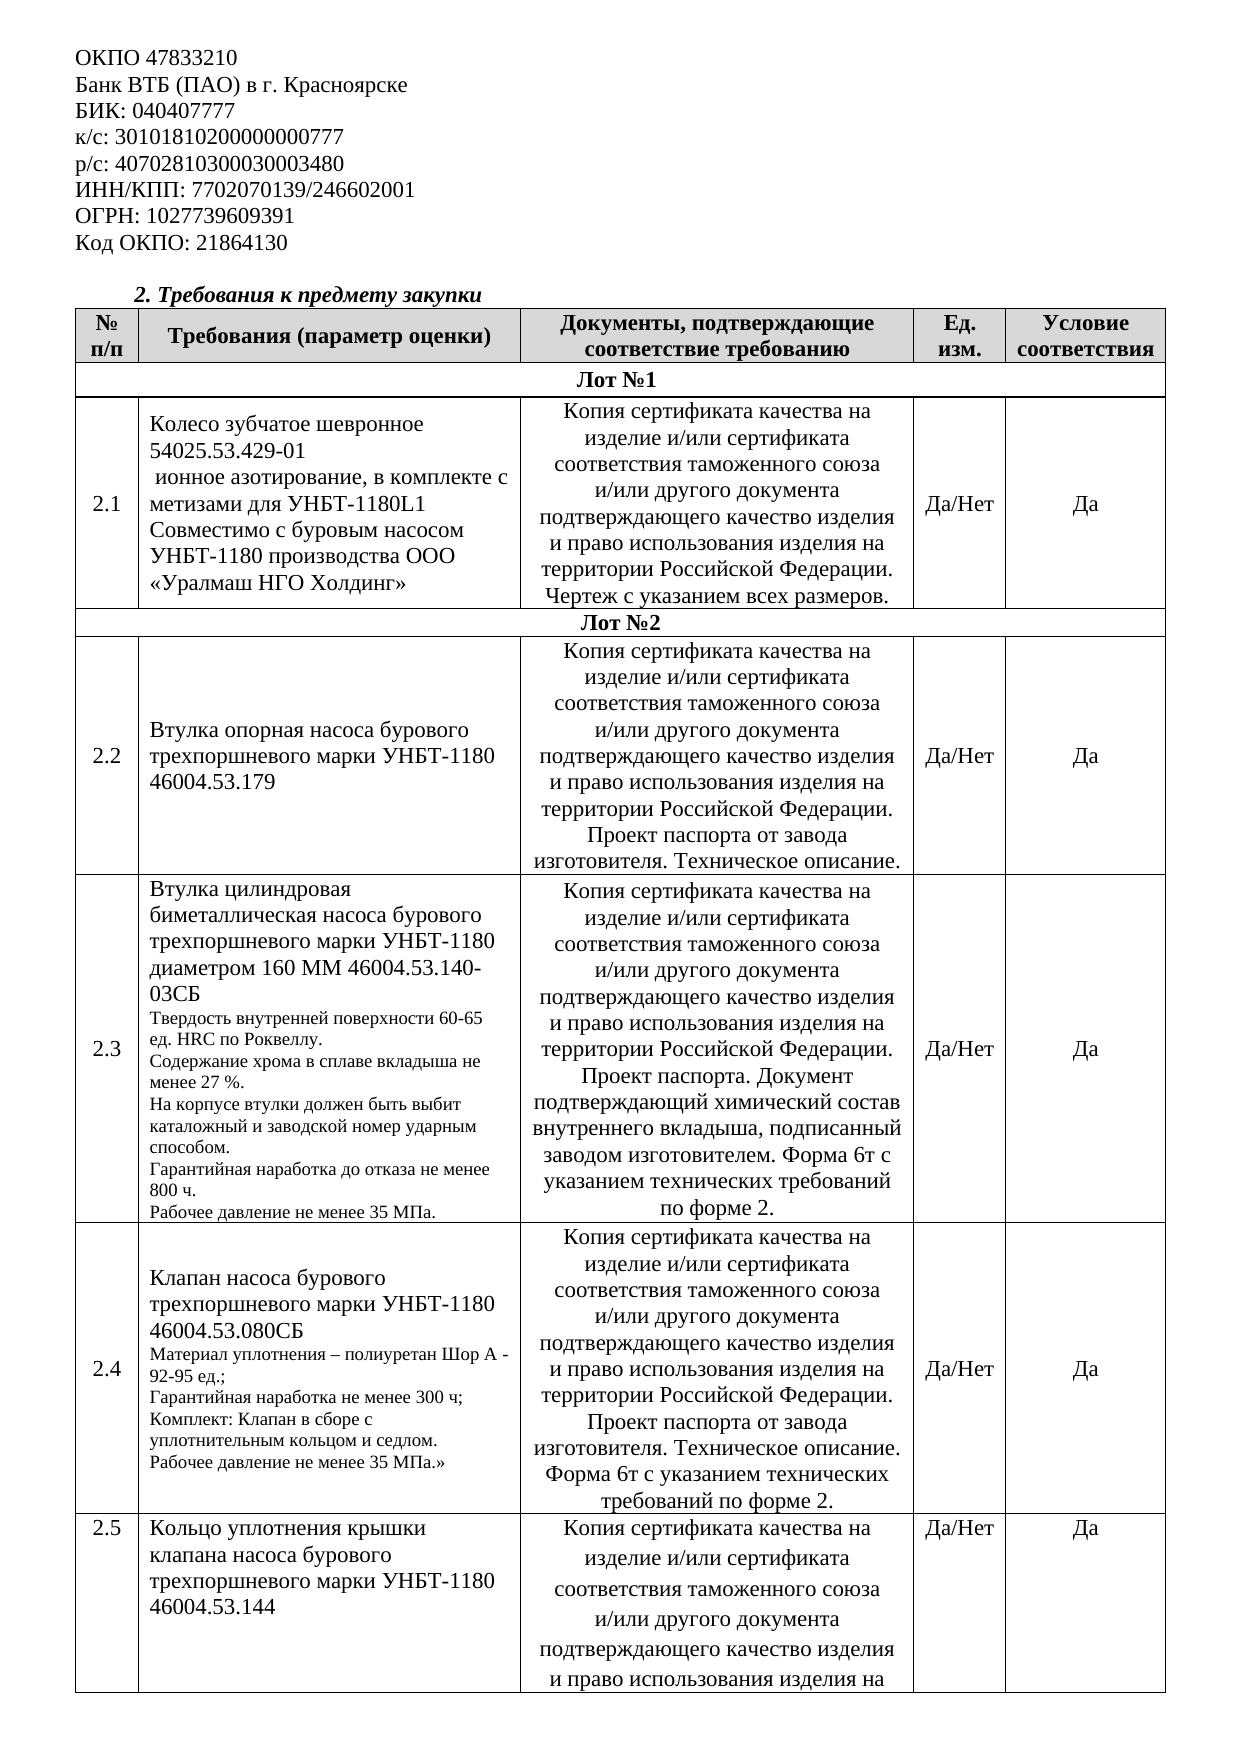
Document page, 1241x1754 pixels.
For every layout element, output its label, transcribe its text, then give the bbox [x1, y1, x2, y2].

text Банк ВТБ (ПАО) в г. Красноярске [75, 71, 1165, 97]
table_cell Втулка опорная насоса бурового трехпоршневого марки УНБТ-1180 46004.53.179 [139, 637, 520, 874]
table_cell Да/Нет [914, 398, 1005, 608]
text ОГРН: 1027739609391 [75, 202, 1165, 229]
table_cell Да [1006, 1514, 1165, 1692]
table_header Документы, подтверждающие соответствие требованию [521, 309, 913, 362]
table_cell 2.2 [76, 637, 138, 874]
table_cell 2.3 [76, 875, 138, 1222]
table_cell Да/Нет [914, 1223, 1005, 1513]
table_cell Копия сертификата качества на изделие и/или сертификата соответствия таможенного союза и/или другого документа подтверждающего качество изделия и право использования изделия на территории Российской Федерации. Проект паспорта. Документ подтверждающий химический состав внутреннего вкладыша, подписанный заводом изготовителем. Форма 6т с указанием технических требований по форме 2. [521, 875, 913, 1222]
table_cell Лот №1 [76, 363, 1165, 396]
table_cell Лот №2 [76, 609, 1165, 636]
table_cell Да/Нет [914, 1514, 1005, 1692]
table_header Условие соответствия [1006, 309, 1165, 362]
table_cell Втулка цилиндровая биметаллическая насоса бурового трехпоршневого марки УНБТ-1180 диаметром 160 ММ 46004.53.140-03СБ Твердость внутренней поверхности 60-65 ед. HRC по Роквеллу. Содержание хрома в сплаве вкладыша не менее 27 %. На корпусе втулки должен быть выбит каталожный и заводской номер ударным способом. Гарантийная наработка до отказа не менее 800 ч. Рабочее давление не менее 35 МПа. [139, 875, 520, 1222]
text Код ОКПО: 21864130 [75, 229, 1165, 255]
table_cell Копия сертификата качества на изделие и/или сертификата соответствия таможенного союза и/или другого документа подтверждающего качество изделия и право использования изделия на территории Российской Федерации. Чертеж с указанием всех размеров. [521, 398, 913, 608]
table_header Требования (параметр оценки) [139, 309, 520, 362]
table_cell Да [1006, 637, 1165, 874]
table_header Ед. изм. [914, 309, 1005, 362]
table_cell Да/Нет [914, 637, 1005, 874]
table_cell Да [1006, 875, 1165, 1222]
table_cell Да [1006, 398, 1165, 608]
text ОКПО 47833210 [75, 44, 1165, 71]
list 2. Требования к предмету закупки [75, 282, 1165, 308]
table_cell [521, 1514, 913, 1692]
table_header № п/п [76, 309, 138, 362]
table_cell 2.4 [76, 1223, 138, 1513]
text к/с: 30101810200000000777 [75, 123, 1165, 150]
table_cell Клапан насоса бурового трехпоршневого марки УНБТ-1180 46004.53.080СБ Материал уплотнения – полиуретан Шор А -92-95 ед.; Гарантийная наработка не менее 300 ч; Комплект: Клапан в сборе с уплотнительным кольцом и седлом. Рабочее давление не менее 35 МПа.» [139, 1223, 520, 1513]
table_cell Да [1006, 1223, 1165, 1513]
text р/с: 40702810300030003480 [75, 150, 1165, 176]
table_cell Колесо зубчатое шевронное 54025.53.429-01 ионное азотирование, в комплекте с метизами для УНБТ-1180L1 Совместимо с буровым насосом УНБТ-1180 производства ООО «Уралмаш НГО Холдинг» [139, 398, 520, 608]
table_cell 2.5 [76, 1514, 138, 1692]
table_cell Да/Нет [914, 875, 1005, 1222]
text БИК: 040407777 [75, 97, 1165, 123]
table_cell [139, 1514, 520, 1692]
table_cell 2.1 [76, 398, 138, 608]
text ИНН/КПП: 7702070139/246602001 [75, 176, 1165, 202]
